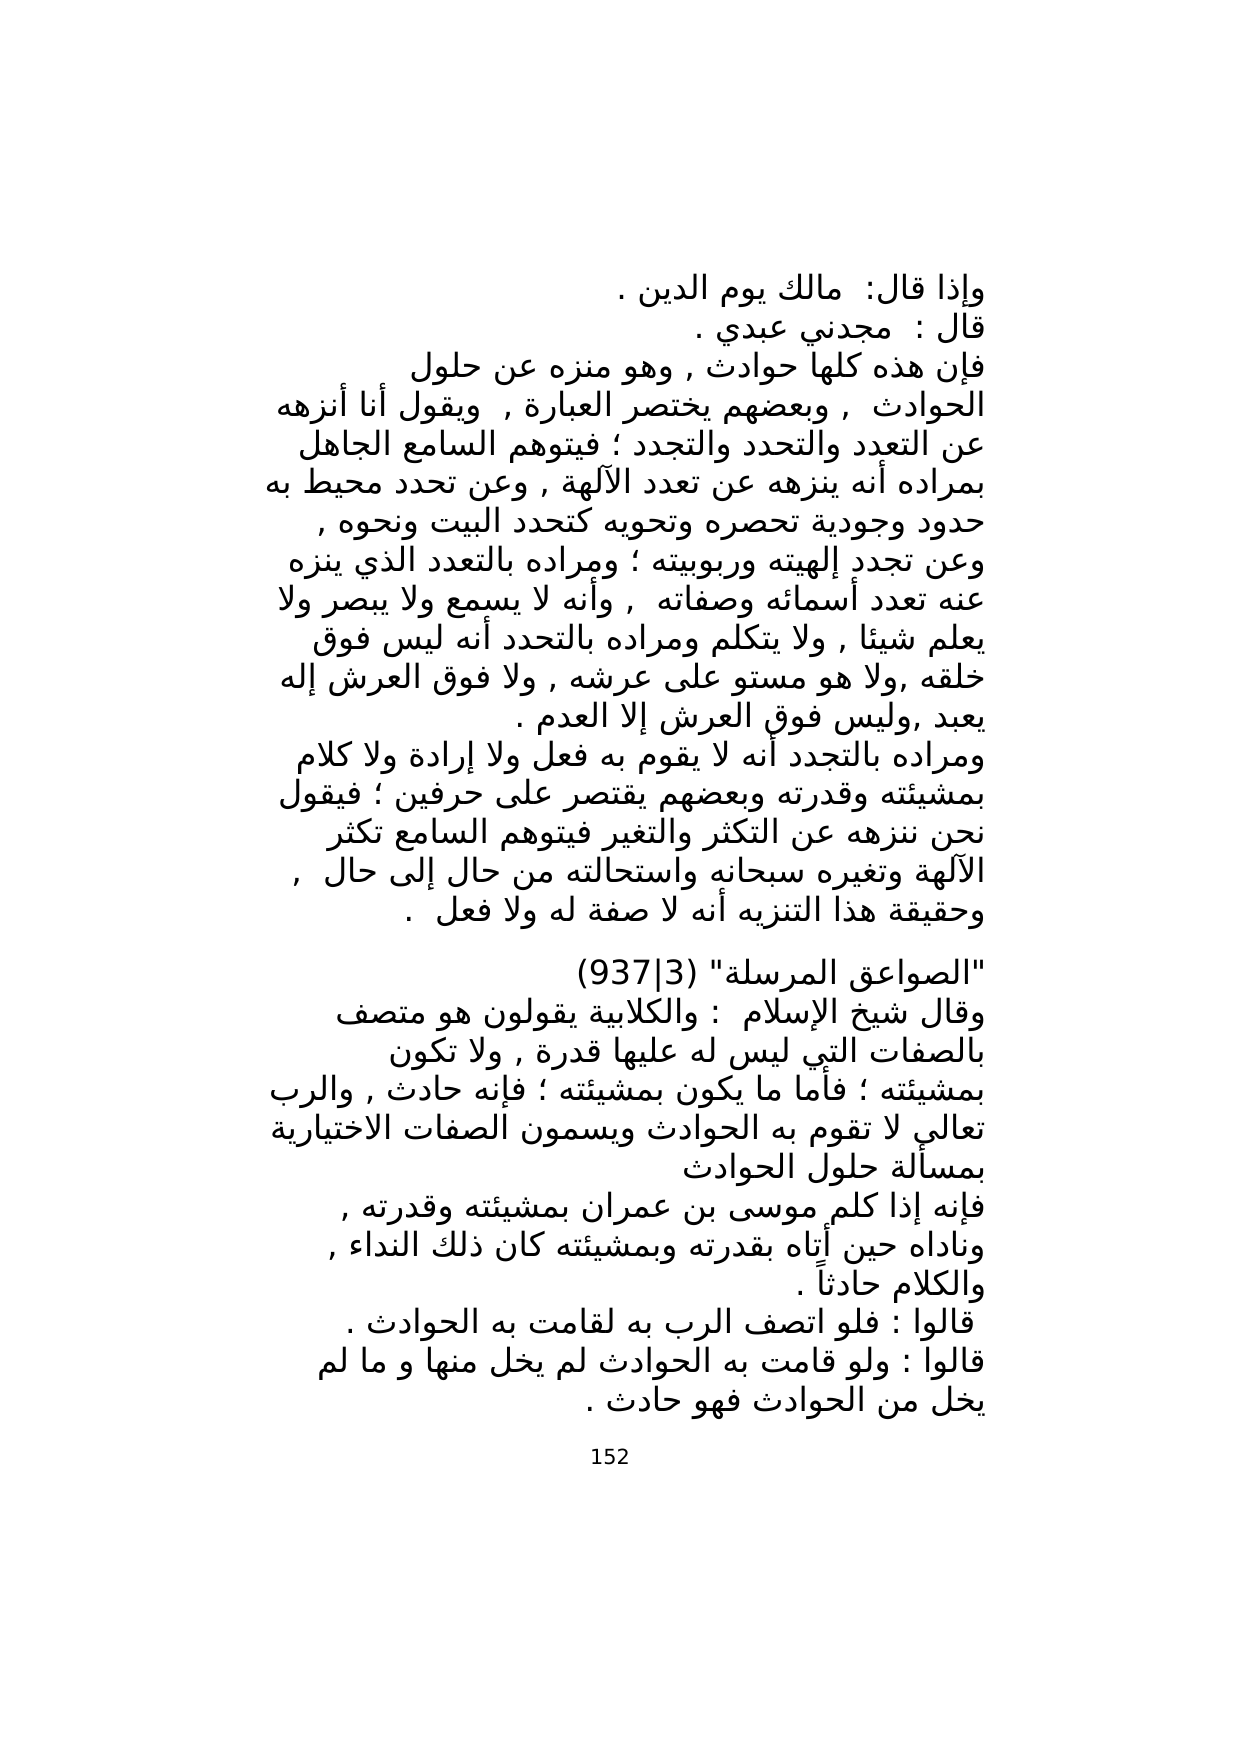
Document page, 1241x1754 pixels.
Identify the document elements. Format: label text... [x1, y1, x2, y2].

text وقال شيخ الإسلام : والكلابية يقولون هو متصف بالصفات التي ليس له عليها قدرة , ولا تكون بمشيئته ؛ فأما ما يكون بمشيئته ؛ فإنه حادث , والرب تعالى لا تقوم به الحوادث ويسمون الصفات الاختيارية بمسألة حلول الحوادث [254, 992, 986, 1186]
text "الصواعق المرسلة" (3|937) [254, 929, 986, 992]
text قالوا : ولو قامت به الحوادث لم يخل منها و ما لم يخل من الحوادث فهو حادث . [254, 1342, 986, 1419]
text ومراده بالتجدد أنه لا يقوم به فعل ولا إرادة ولا كلام بمشيئته وقدرته وبعضهم يقتصر على حرفين ؛ فيقول نحن ننزهه عن التكثر والتغير فيتوهم السامع تكثر الآلهة وتغيره سبحانه واستحالته من حال إلى حال , وحقيقة هذا التنزيه أنه لا صفة له ولا فعل . [254, 735, 986, 929]
text وإذا قال: مالك يوم الدين . [254, 269, 986, 308]
text قال : مجدني عبدي . [254, 308, 986, 346]
text فإن هذه كلها حوادث , وهو منزه عن حلول الحوادث , وبعضهم يختصر العبارة , ويقول أنا أنزهه عن التعدد والتحدد والتجدد ؛ فيتوهم السامع الجاهل بمراده أنه ينزهه عن تعدد الآلهة , وعن تحدد محيط به حدود وجودية تحصره وتحويه كتحدد البيت ونحوه , وعن تجدد إلهيته وربوبيته ؛ ومراده بالتعدد الذي ينزه عنه تعدد أسمائه وصفاته , وأنه لا يسمع ولا يبصر ولا يعلم شيئا , ولا يتكلم ومراده بالتحدد أنه ليس فوق خلقه ,ولا هو مستو على عرشه , ولا فوق العرش إله يعبد ,وليس فوق العرش إلا العدم . [254, 346, 986, 735]
text فإنه إذا كلم موسى بن عمران بمشيئته وقدرته , وناداه حين أتاه بقدرته وبمشيئته كان ذلك النداء , والكلام حادثاً . [254, 1186, 986, 1303]
text قالوا : فلو اتصف الرب به لقامت به الحوادث . [254, 1303, 986, 1342]
